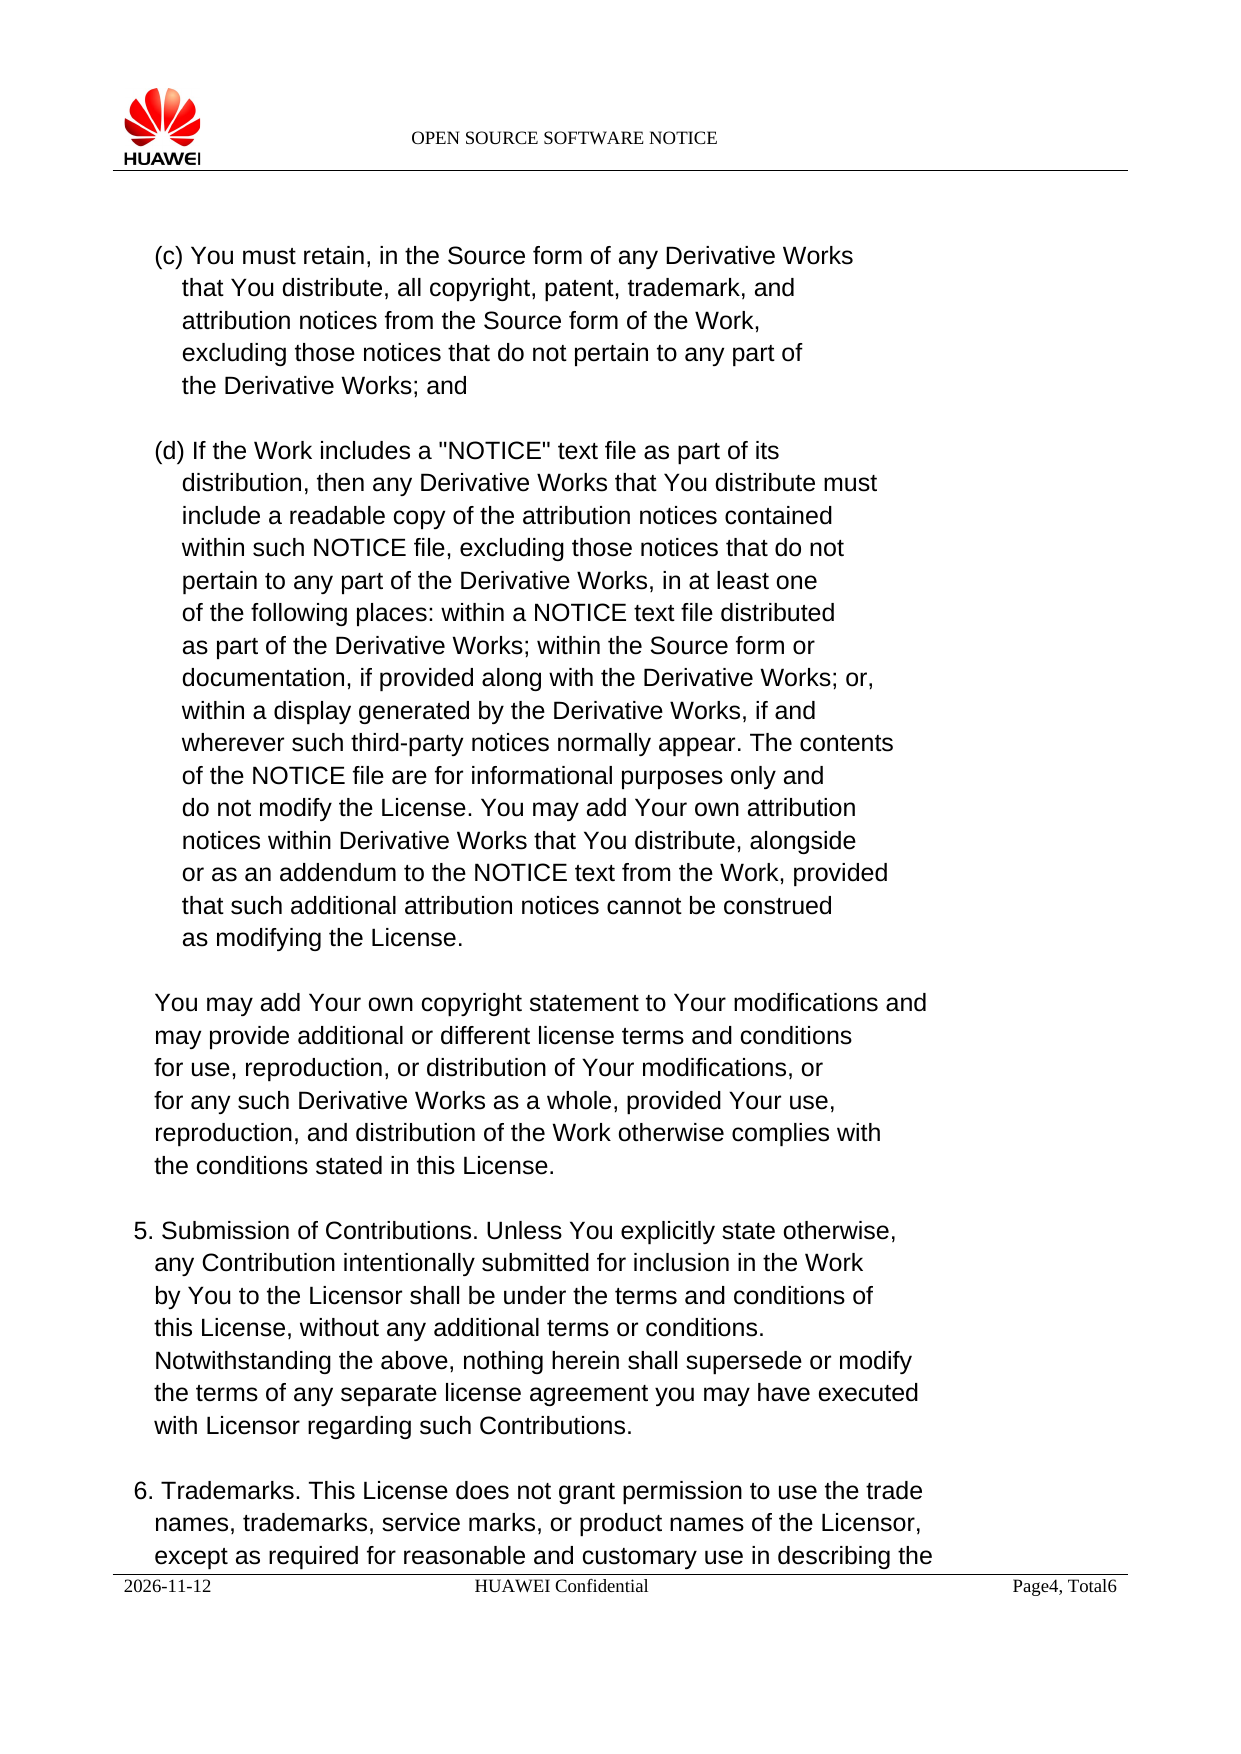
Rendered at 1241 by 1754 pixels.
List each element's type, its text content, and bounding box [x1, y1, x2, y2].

text include a readable copy of the attribution notices contained [112, 499, 1128, 531]
text 5. Submission of Contributions. Unless You explicitly state otherwise, [112, 1214, 1128, 1246]
picture [124, 88, 201, 165]
text the Derivative Works; and [112, 369, 1128, 401]
text reproduction, and distribution of the Work otherwise complies with [112, 1116, 1128, 1149]
text the conditions stated in this License. [112, 1149, 1128, 1181]
text excluding those notices that do not pertain to any part of [112, 336, 1128, 369]
text this License, without any additional terms or conditions. [112, 1311, 1128, 1344]
text within such NOTICE file, excluding those notices that do not [112, 531, 1128, 564]
text documentation, if provided along with the Derivative Works; or, [112, 661, 1128, 694]
text 6. Trademarks. This License does not grant permission to use the trade [112, 1474, 1128, 1506]
text do not modify the License. You may add Your own attribution [112, 791, 1128, 824]
text with Licensor regarding such Contributions. [112, 1409, 1128, 1441]
text Notwithstanding the above, nothing herein shall supersede or modify [112, 1344, 1128, 1376]
text by You to the Licensor shall be under the terms and conditions of [112, 1279, 1128, 1311]
text attribution notices from the Source form of the Work, [112, 304, 1128, 336]
text notices within Derivative Works that You distribute, alongside [112, 824, 1128, 856]
text of the following places: within a NOTICE text file distributed [112, 596, 1128, 629]
text may provide additional or different license terms and conditions [112, 1019, 1128, 1051]
text for use, reproduction, or distribution of Your modifications, or [112, 1051, 1128, 1084]
text as part of the Derivative Works; within the Source form or [112, 629, 1128, 661]
text names, trademarks, service marks, or product names of the Licensor, [112, 1506, 1128, 1539]
text except as required for reasonable and customary use in describing the [112, 1539, 1128, 1571]
text within a display generated by the Derivative Works, if and [112, 694, 1128, 726]
text (d) If the Work includes a "NOTICE" text file as part of its [112, 434, 1128, 466]
text pertain to any part of the Derivative Works, in at least one [112, 564, 1128, 596]
text as modifying the License. [112, 921, 1128, 954]
text (c) You must retain, in the Source form of any Derivative Works [112, 239, 1128, 271]
text the terms of any separate license agreement you may have executed [112, 1376, 1128, 1409]
text for any such Derivative Works as a whole, provided Your use, [112, 1084, 1128, 1116]
text that such additional attribution notices cannot be construed [112, 889, 1128, 921]
text any Contribution intentionally submitted for inclusion in the Work [112, 1246, 1128, 1279]
text that You distribute, all copyright, patent, trademark, and [112, 271, 1128, 304]
text of the NOTICE file are for informational purposes only and [112, 759, 1128, 791]
text You may add Your own copyright statement to Your modifications and [112, 986, 1128, 1019]
text or as an addendum to the NOTICE text from the Work, provided [112, 856, 1128, 889]
text distribution, then any Derivative Works that You distribute must [112, 466, 1128, 499]
text wherever such third-party notices normally appear. The contents [112, 726, 1128, 759]
